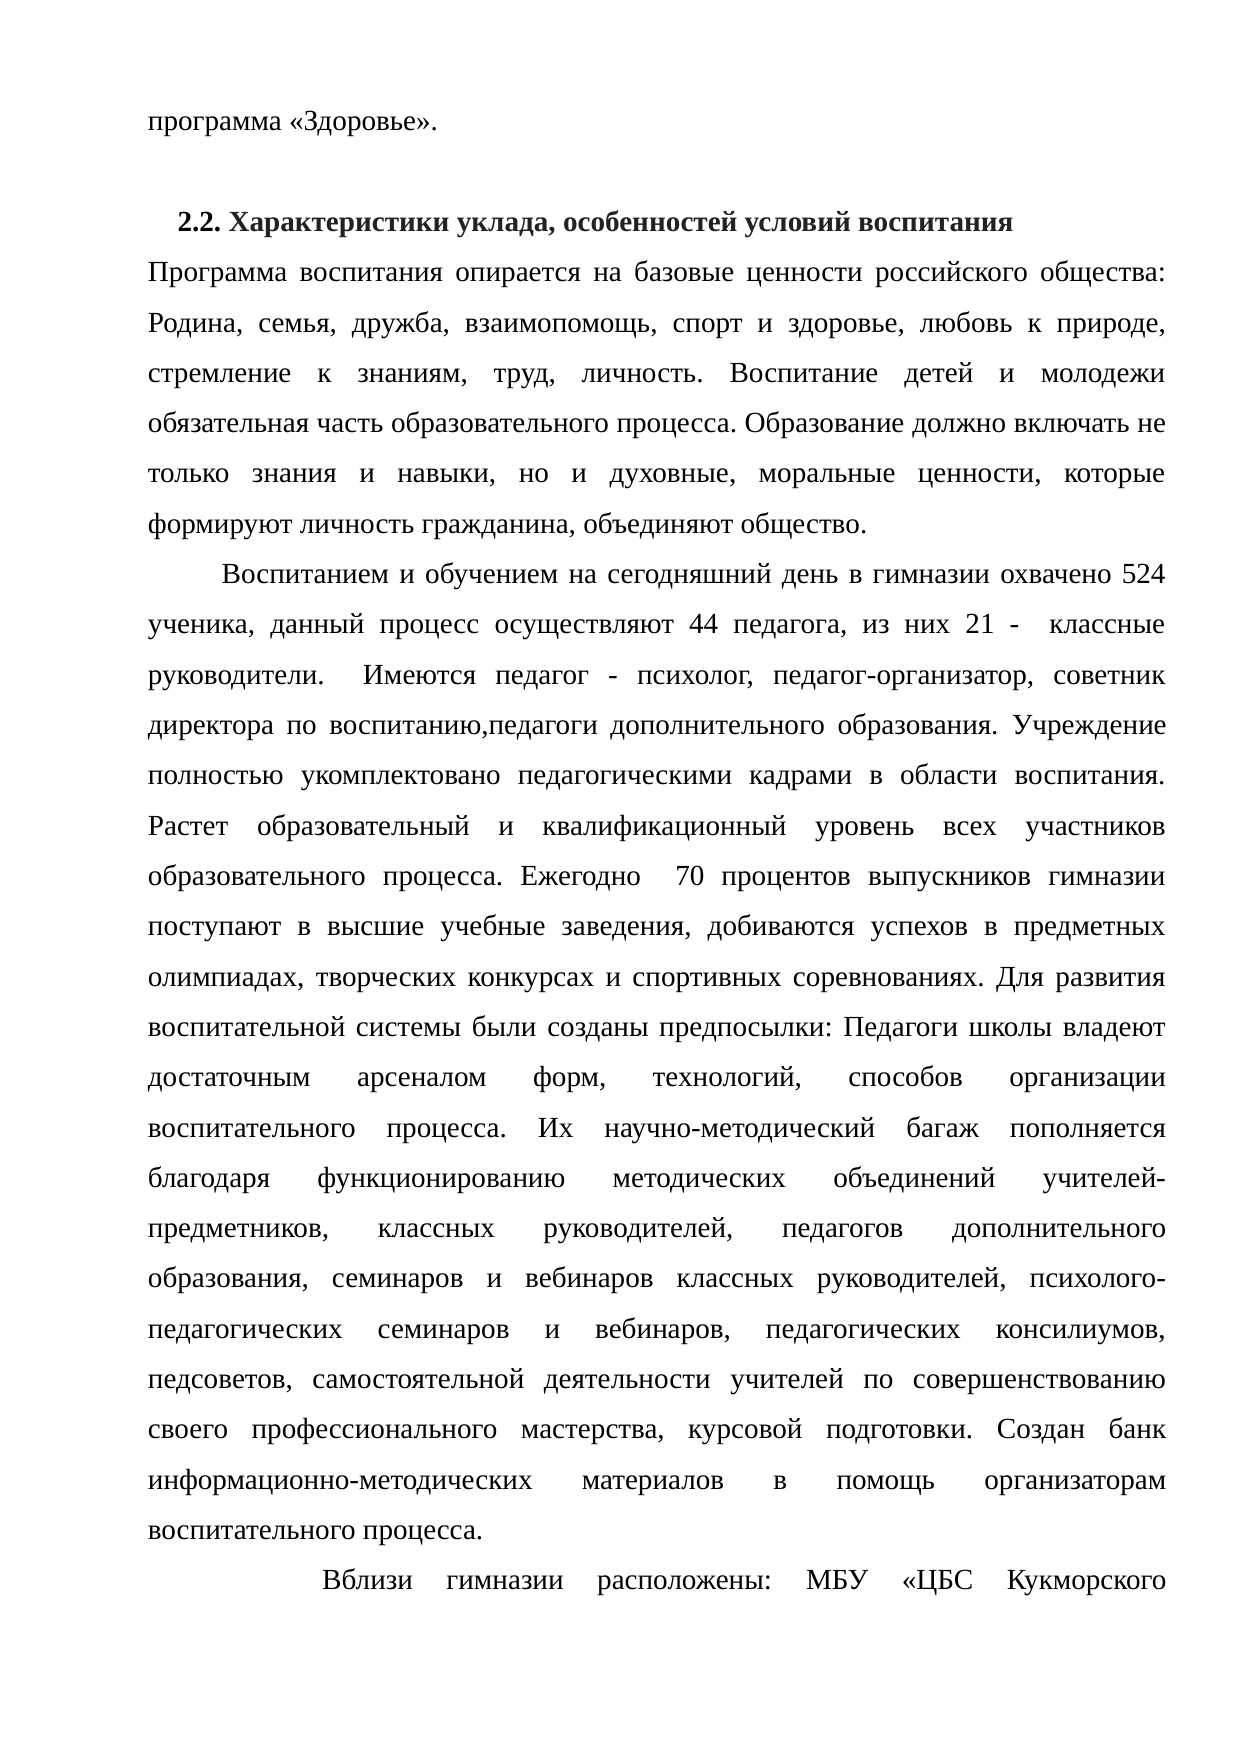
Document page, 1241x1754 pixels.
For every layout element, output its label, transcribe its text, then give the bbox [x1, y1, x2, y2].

text Воспитанием и обучением на сегодняшний день в гимназии охвачено 524 ученика, данный процесс осуществляют 44 педагога, из них 21 - классные руководители. Имеются педагог - психолог, педагог-организатор, советник директора по воспитанию,педагоги дополнительного образования. Учреждение полностью укомплектовано педагогическими кадрами в области воспитания. Растет образовательный и квалификационный уровень всех участников образовательного процесса. Ежегодно 70 процентов выпускников гимназии поступают в высшие учебные заведения, добиваются успехов в предметных олимпиадах, творческих конкурсах и спортивных соревнованиях. Для развития воспитательной системы были созданы предпосылки: Педагоги школы владеют достаточным арсеналом форм, технологий, способов организации воспитательного процесса. Их научно-методический багаж пополняется благодаря функционированию методических объединений учителей-предметников, классных руководителей, педагогов дополнительного образования, семинаров и вебинаров классных руководителей, психолого-педагогических семинаров и вебинаров, педагогических консилиумов, педсоветов, самостоятельной деятельности учителей по совершенствованию своего профессионального мастерства, курсовой подготовки. Создан банк информационно-методических материалов в помощь организаторам воспитательного процесса. [148, 556, 1167, 1546]
text 2.2. Характеристики уклада, особенностей условий воспитания [177, 204, 1167, 238]
text Программа воспитания опирается на базовые ценности российского общества: Родина, семья, дружба, взаимопомощь, спорт и здоровье, любовь к природе, стремление к знаниям, труд, личность. Воспитание детей и молодежи обязательная часть образовательного процесса. Образование должно включать не только знания и навыки, но и духовные, моральные ценности, которые формируют личность гражданина, объединяют общество. [148, 254, 1167, 539]
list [148, 103, 1167, 137]
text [148, 1562, 1167, 1596]
